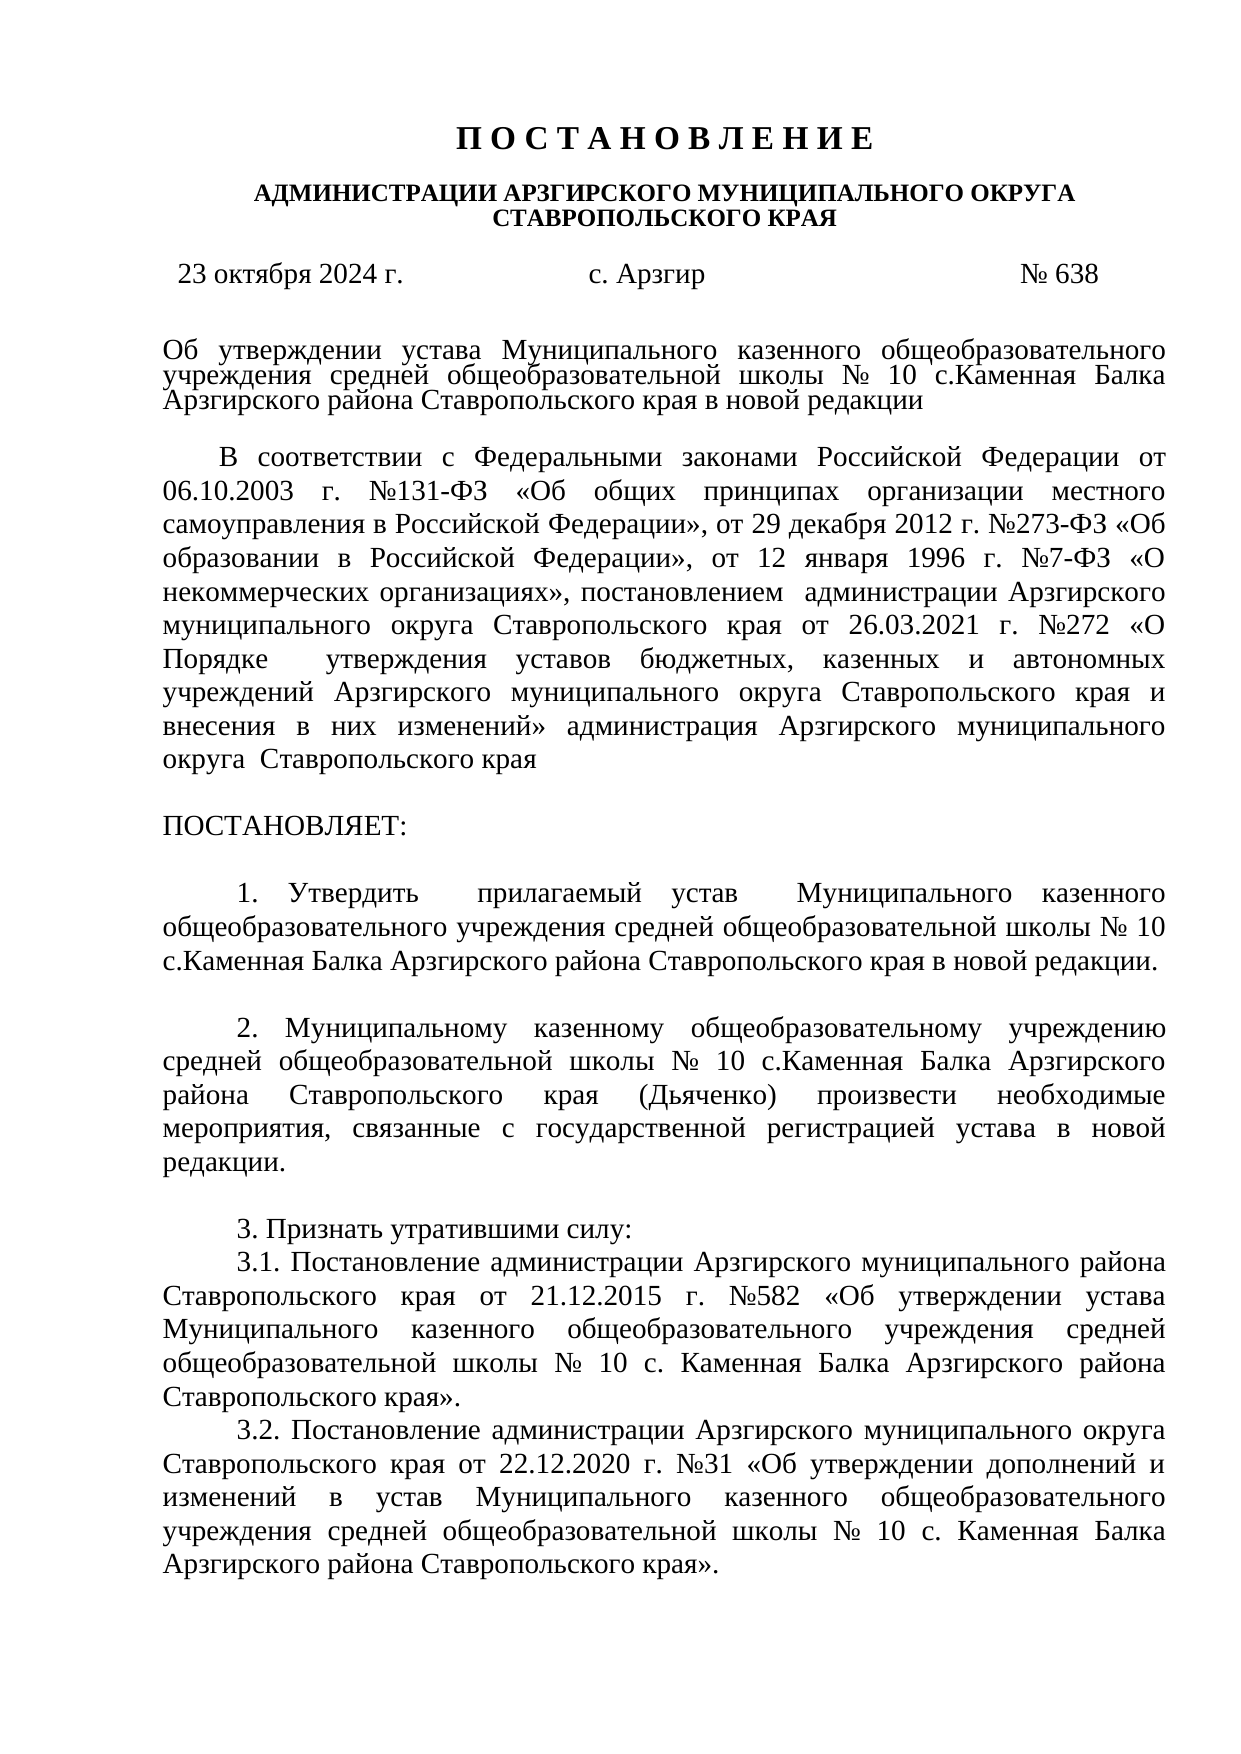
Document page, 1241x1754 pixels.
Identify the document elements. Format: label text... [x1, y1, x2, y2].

table_header с. Арзгир [482, 256, 812, 339]
text 3.1. Постановление администрации Арзгирского муниципального района Ставропольского края от 21.12.2015 г. №582 «Об утверждении устава Муниципального казенного общеобразовательного учреждения средней общеобразовательной школы № 10 с. Каменная Балка Арзгирского района Ставропольского края». [162, 1244, 1167, 1412]
title СТАВРОПОЛЬСКОГО КРАЯ [162, 206, 1167, 231]
table_header 23 октября 2024 г. [163, 256, 482, 339]
title П О С Т А Н О В Л Е Н И Е [162, 118, 1167, 156]
text В соответствии с Федеральными законами Российской Федерации от 06.10.2003 г. №131-ФЗ «Об общих принципах организации местного самоуправления в Российской Федерации», от 29 декабря . №273-ФЗ «Об образовании в Российской Федерации», от 12 января . №7-ФЗ «О некоммерческих организациях», постановлением администрации Арзгирского муниципального округа Ставропольского края от 26.03.2021 г. №272 «О Порядке утверждения уставов бюджетных, казенных и автономных учреждений Арзгирского муниципального округа Ставропольского края и внесения в них изменений» администрация Арзгирского муниципального округа Ставропольского края [162, 439, 1167, 775]
text Об утверждении устава Муниципального казенного общеобразовательного учреждения средней общеобразовательной школы № 10 с.Каменная Балка Арзгирского района Ставропольского края в новой редакции [162, 339, 1167, 414]
text 3. Признать утратившими силу: [162, 1211, 1167, 1244]
text 2. Муниципальному казенному общеобразовательному учреждению средней общеобразовательной школы № 10 с.Каменная Балка Арзгирского района Ставропольского края (Дьяченко) произвести необходимые мероприятия, связанные с государственной регистрацией устава в новой редакции. [162, 1010, 1167, 1177]
text 1. Утвердить прилагаемый устав Муниципального казенного общеобразовательного учреждения средней общеобразовательной школы № 10 с.Каменная Балка Арзгирского района Ставропольского края в новой редакции. [162, 876, 1167, 976]
text 3.2. Постановление администрации Арзгирского муниципального округа Ставропольского края от 22.12.2020 г. №31 «Об утверждении дополнений и изменений в устав Муниципального казенного общеобразовательного учреждения средней общеобразовательной школы № 10 с. Каменная Балка Арзгирского района Ставропольского края». [162, 1412, 1167, 1580]
text ПОСТАНОВЛЯЕТ: [162, 808, 1167, 842]
title АДМИНИСТРАЦИИ АРЗГИРСКОГО МУНИЦИПАЛЬНОГО ОКРУГА [162, 181, 1167, 206]
table_header № 638 [812, 256, 1167, 339]
